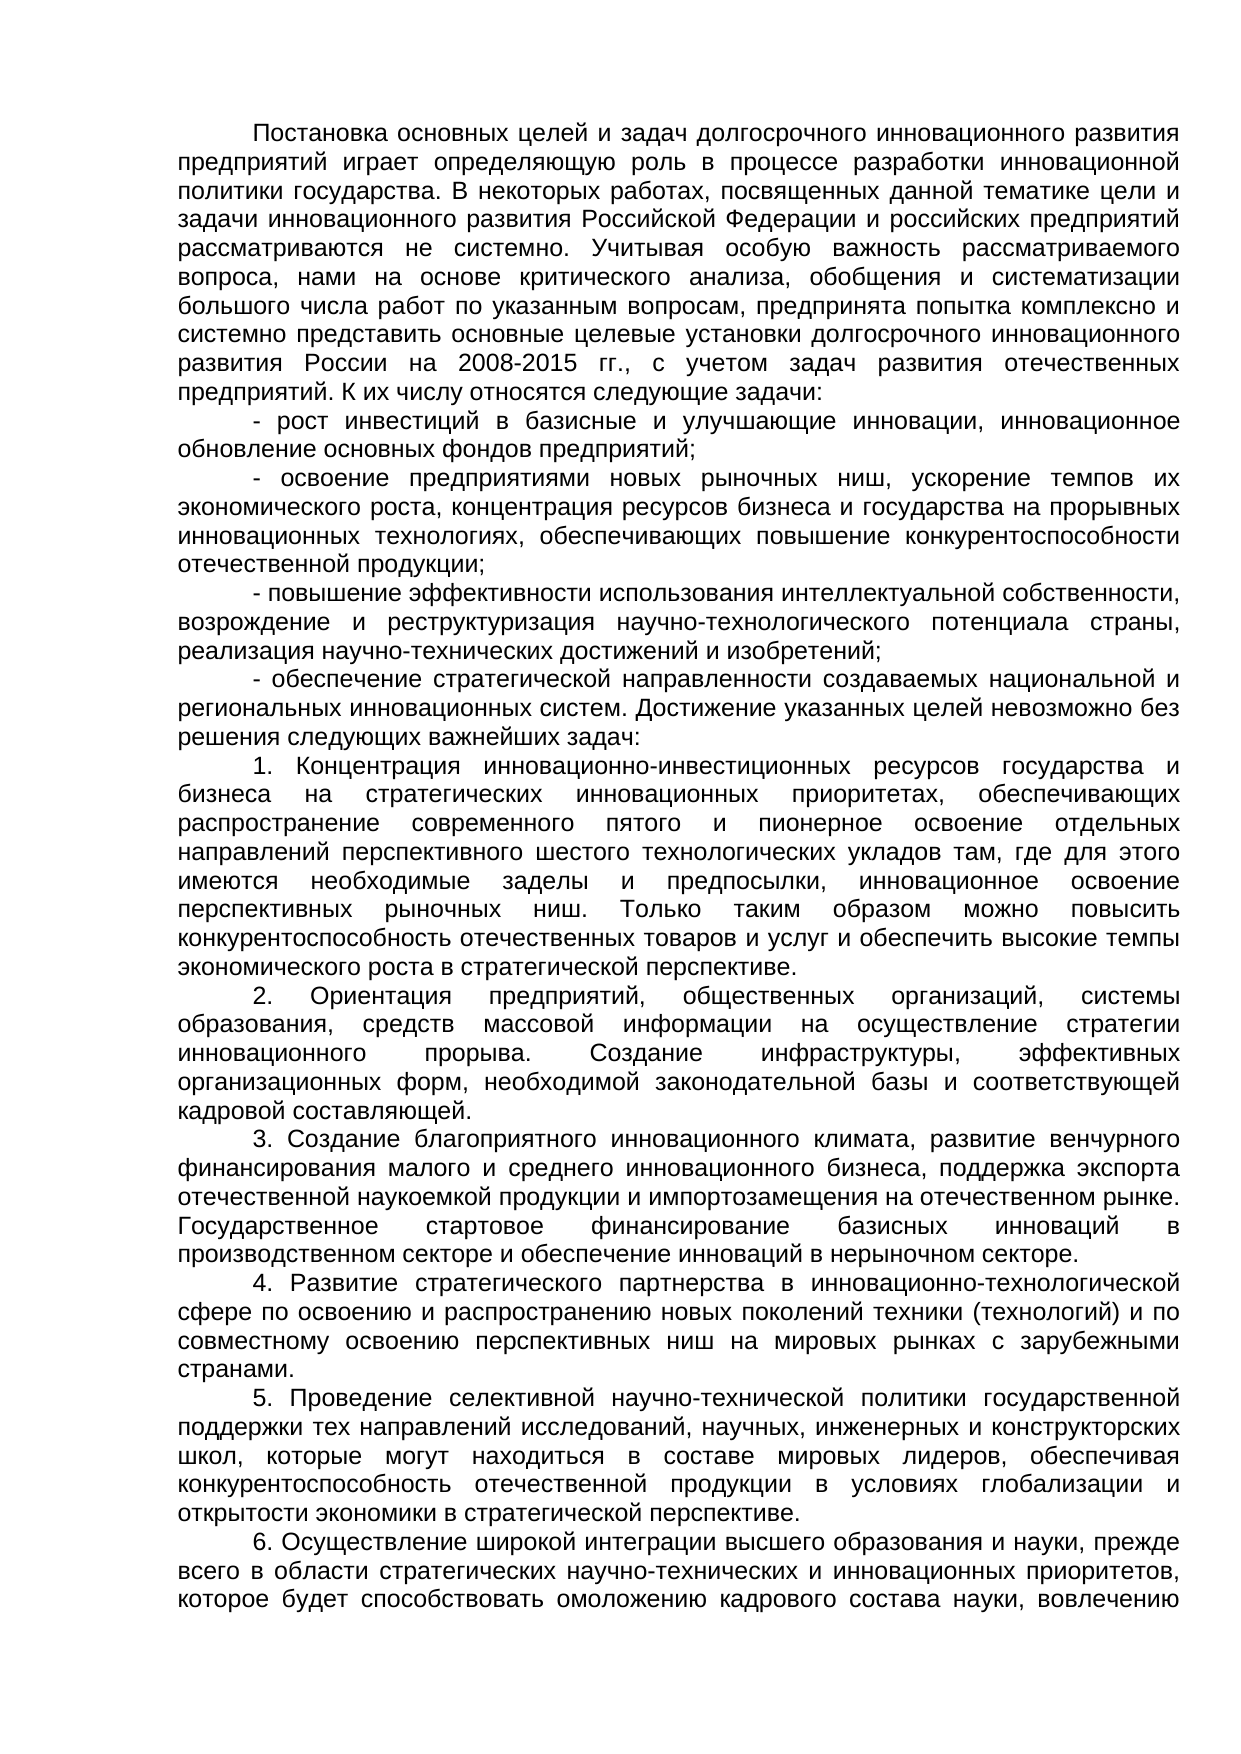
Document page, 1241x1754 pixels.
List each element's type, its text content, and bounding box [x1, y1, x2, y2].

text - повышение эффективности использования интеллектуальной собственности, возрождение и реструктуризация научно-технологического потенциала страны, реализация научно-технических достижений и изобретений; [177, 578, 1181, 664]
text 5. Проведение селективной научно-технической политики государственной поддержки тех направлений исследований, научных, инженерных и конструкторских школ, которые могут находиться в составе мировых лидеров, обеспечивая конкурентоспособность отечественной продукции в условиях глобализации и открытости экономики в стратегической перспективе. [177, 1383, 1181, 1527]
text - обеспечение стратегической направленности создаваемых национальной и региональных инновационных систем. Достижение указанных целей невозможно без решения следующих важнейших задач: [177, 664, 1181, 751]
text 1. Концентрация инновационно-инвестиционных ресурсов государства и бизнеса на стратегических инновационных приоритетах, обеспечивающих распространение современного пятого и пионерное освоение отдельных направлений перспективного шестого технологических укладов там, где для этого имеются необходимые заделы и предпосылки, инновационное освоение перспективных рыночных ниш. Только таким образом можно повысить конкурентоспособность отечественных товаров и услуг и обеспечить высокие темпы экономического роста в стратегической перспективе. [177, 751, 1181, 981]
text - освоение предприятиями новых рыночных ниш, ускорение темпов их экономического роста, концентрация ресурсов бизнеса и государства на прорывных инновационных технологиях, обеспечивающих повышение конкурентоспособности отечественной продукции; [177, 463, 1181, 578]
text Постановка основных целей и задач долгосрочного инновационного развития предприятий играет определяющую роль в процессе разработки инновационной политики государства. В некоторых работах, посвященных данной тематике цели и задачи инновационного развития Российской Федерации и российских предприятий рассматриваются не системно. Учитывая особую важность рассматриваемого вопроса, нами на основе критического анализа, обобщения и систематизации большого числа работ по указанным вопросам, предпринята попытка комплексно и системно представить основные целевые установки долгосрочного инновационного развития России на 2008-2015 гг., с учетом задач развития отечественных предприятий. К их числу относятся следующие задачи: [177, 118, 1181, 406]
text 3. Создание благоприятного инновационного климата, развитие венчурного финансирования малого и среднего инновационного бизнеса, поддержка экспорта отечественной наукоемкой продукции и импортозамещения на отечественном рынке. Государственное стартовое финансирование базисных инноваций в производственном секторе и обеспечение инноваций в нерыночном секторе. [177, 1124, 1181, 1268]
text 2. Ориентация предприятий, общественных организаций, системы образования, средств массовой информации на осуществление стратегии инновационного прорыва. Создание инфраструктуры, эффективных организационных форм, необходимой законодательной базы и соответствующей кадровой составляющей. [177, 981, 1181, 1124]
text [177, 1527, 1181, 1613]
text - рост инвестиций в базисные и улучшающие инновации, инновационное обновление основных фондов предприятий; [177, 406, 1181, 463]
text 4. Развитие стратегического партнерства в инновационно-технологической сфере по освоению и распространению новых поколений техники (технологий) и по совместному освоению перспективных ниш на мировых рынках с зарубежными странами. [177, 1268, 1181, 1383]
